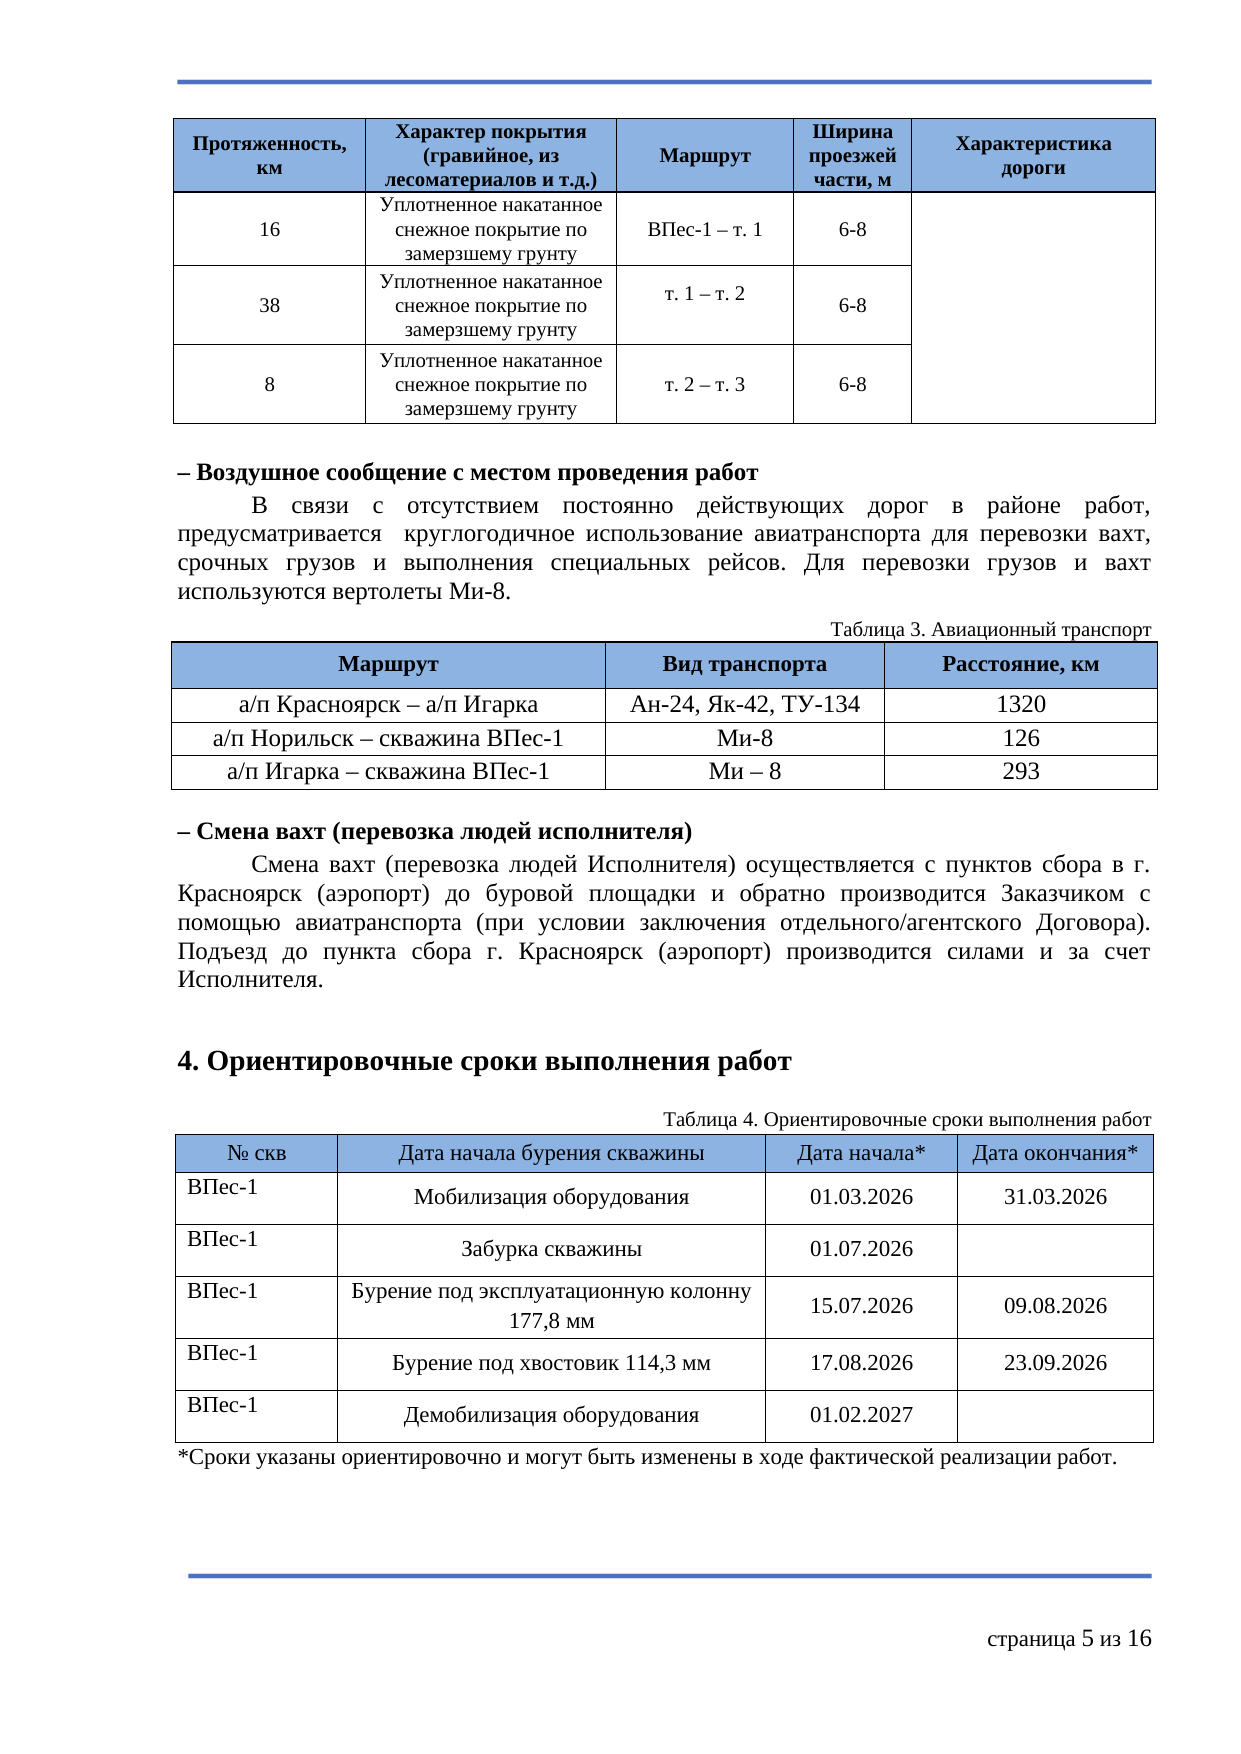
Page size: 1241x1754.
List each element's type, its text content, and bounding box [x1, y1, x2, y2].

table_cell Демобилизация оборудования [338, 1391, 765, 1442]
table_cell [958, 1391, 1153, 1442]
text – Воздушное сообщение с местом проведения работ [177, 457, 1152, 486]
table_cell 16 [174, 193, 365, 264]
table_header Ширина проезжей части, м [794, 119, 911, 191]
table_header Маршрут [172, 643, 605, 688]
table_cell 15.07.2026 [766, 1277, 957, 1337]
table_cell 6-8 [794, 266, 911, 344]
table_cell ВПес-1 – т. 1 [617, 193, 793, 264]
table_header Дата начала бурения скважины [338, 1135, 765, 1172]
table_cell 31.03.2026 [958, 1173, 1153, 1224]
table_cell 09.08.2026 [958, 1277, 1153, 1337]
table_cell т. 1 – т. 2 [617, 266, 793, 344]
table_cell 38 [174, 266, 365, 344]
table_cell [366, 193, 616, 264]
table_cell 6-8 [794, 345, 911, 423]
table_cell а/п Игарка – скважина ВПес-1 [172, 756, 605, 789]
table_cell 8 [174, 345, 365, 423]
text – Смена вахт (перевозка людей исполнителя) [177, 816, 1152, 845]
table_cell Ан-24, Як-42, ТУ-134 [606, 689, 884, 722]
table_cell Бурение под эксплуатационную колонну 177,8 мм [338, 1277, 765, 1337]
text Таблица 3. Авиационный транспорт [177, 617, 1152, 641]
table_cell Бурение под хвостовик 114,3 мм [338, 1339, 765, 1389]
text *Сроки указаны ориентировочно и могут быть изменены в ходе фактической реализации работ. [177, 1443, 1152, 1469]
table_cell Мобилизация оборудования [338, 1173, 765, 1224]
table_cell Уплотненное накатанное снежное покрытие по замерзшему грунту [366, 345, 616, 423]
table_cell ВПес-1 [176, 1173, 337, 1224]
text Смена вахт (перевозка людей Исполнителя) осуществляется с пунктов сбора в г. Красноярск (аэропорт) до буровой площадки и обратно производится Заказчиком с помощью авиатранспорта (при условии заключения отдельного/агентского Договора). Подъезд до пункта сбора г. Красноярск (аэропорт) производится силами и за счет Исполнителя. [177, 849, 1152, 993]
table_header Характер покрытия (гравийное, из лесоматериалов и т.д.) [366, 119, 616, 191]
table_cell 1320 [885, 689, 1157, 722]
table_cell ВПес-1 [176, 1391, 337, 1442]
table_cell Уплотненное накатанное снежное покрытие по замерзшему грунту [366, 266, 616, 344]
table_header Дата окончания* [958, 1135, 1153, 1172]
table_cell ВПес-1 [176, 1225, 337, 1276]
table_cell т. 2 – т. 3 [617, 345, 793, 423]
table_header Маршрут [617, 119, 793, 191]
table_cell 17.08.2026 [766, 1339, 957, 1389]
table_header Характеристика дороги [912, 119, 1155, 191]
table_header Протяженность, км [174, 119, 365, 191]
table_cell а/п Норильск – скважина ВПес-1 [172, 723, 605, 755]
table_cell ВПес-1 [176, 1277, 337, 1337]
table_cell 01.02.2027 [766, 1391, 957, 1442]
text Таблица 4. Ориентировочные сроки выполнения работ [177, 1107, 1152, 1131]
table_cell ВПес-1 [176, 1339, 337, 1389]
table_cell Ми-8 [606, 723, 884, 755]
text В связи с отсутствием постоянно действующих дорог в районе работ, предусматривается круглогодичное использование авиатранспорта для перевозки вахт, срочных грузов и выполнения специальных рейсов. Для перевозки грузов и вахт используются вертолеты Ми-8. [177, 490, 1152, 605]
table_cell Ми – 8 [606, 756, 884, 789]
table_cell Забурка скважины [338, 1225, 765, 1276]
table_header Расстояние, км [885, 643, 1157, 688]
table_cell 01.07.2026 [766, 1225, 957, 1276]
table_header Вид транспорта [606, 643, 884, 688]
table_cell 6-8 [794, 193, 911, 264]
table_cell 01.03.2026 [766, 1173, 957, 1224]
table_cell а/п Красноярск – а/п Игарка [172, 689, 605, 722]
table_cell 23.09.2026 [958, 1339, 1153, 1389]
table_header Дата начала* [766, 1135, 957, 1172]
subtitle 4. Ориентировочные сроки выполнения работ [177, 1043, 1152, 1077]
table_cell [958, 1225, 1153, 1276]
table_cell 126 [885, 723, 1157, 755]
table_header № скв [176, 1135, 337, 1172]
table_cell 293 [885, 756, 1157, 789]
table_cell [912, 193, 1155, 423]
